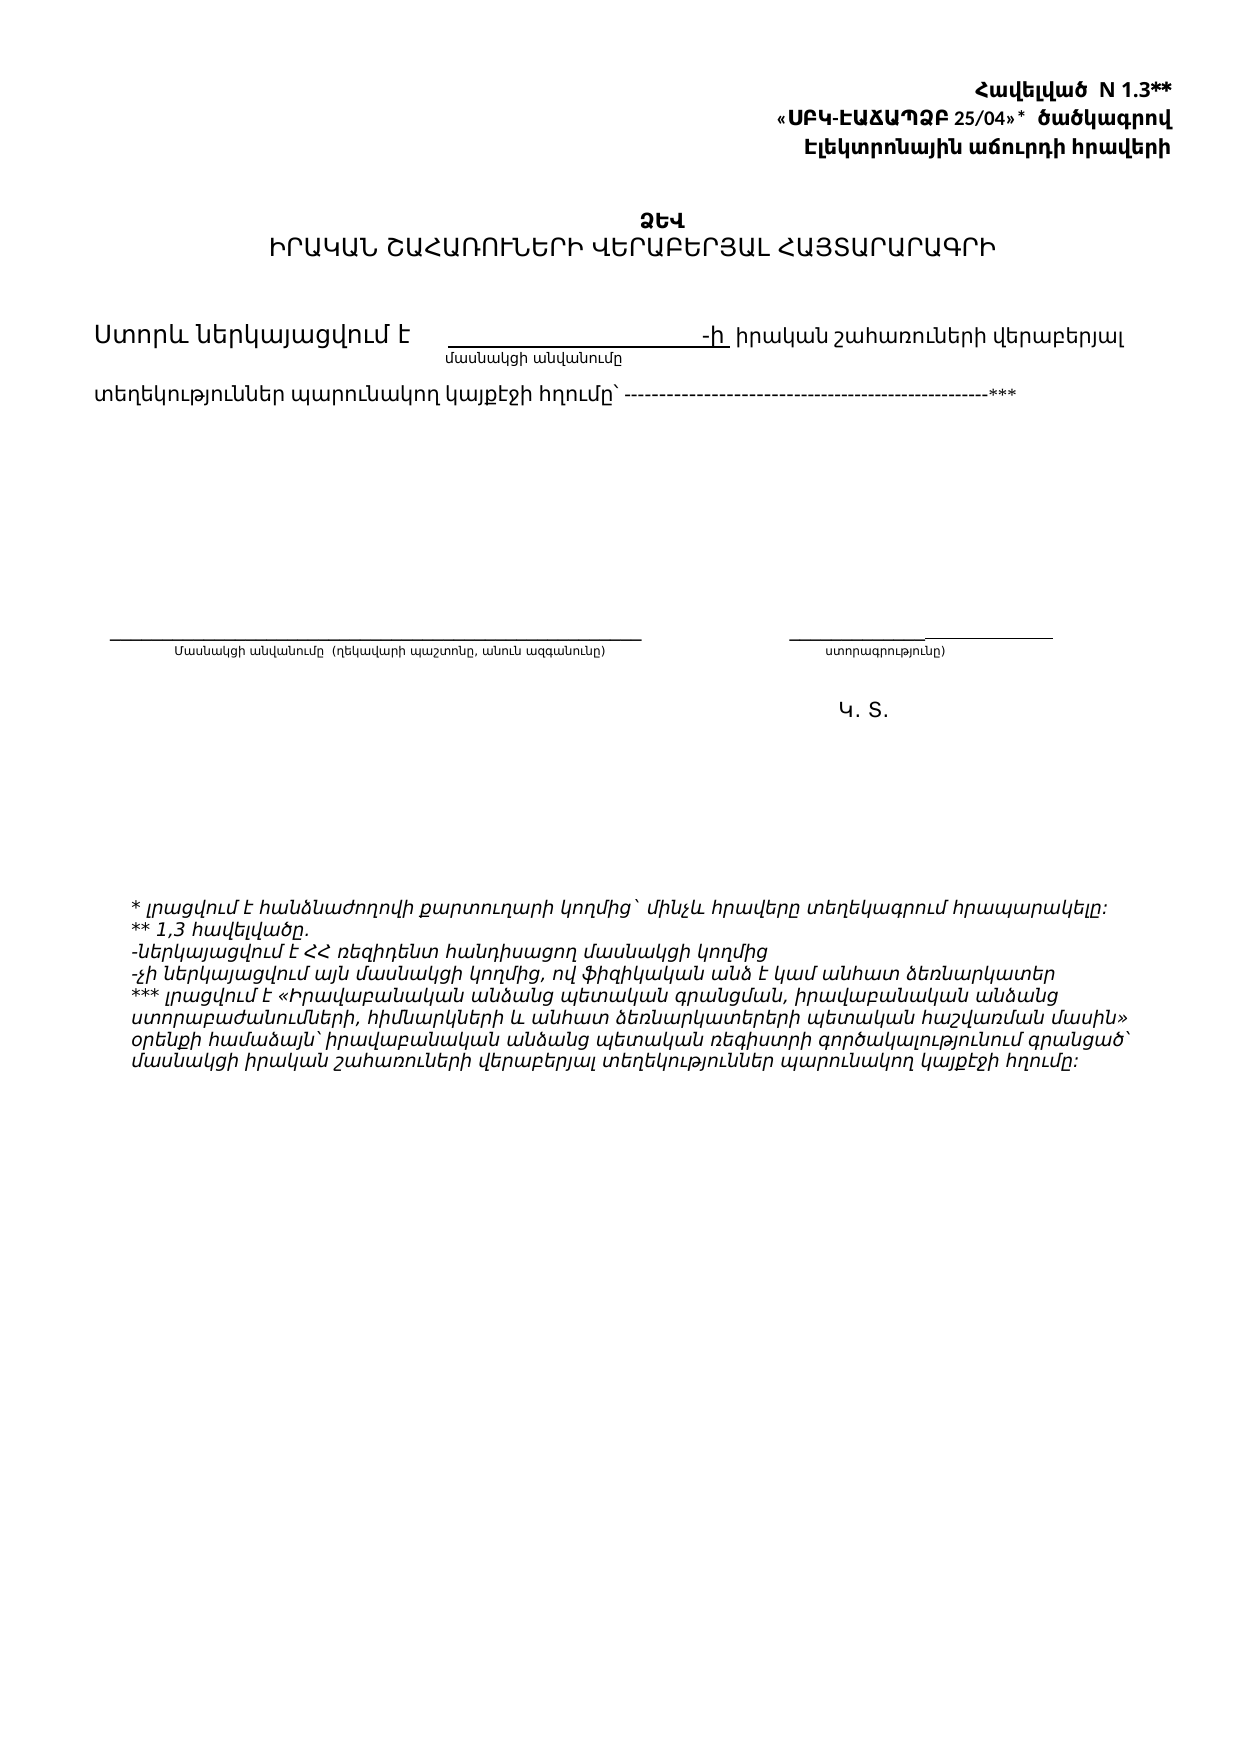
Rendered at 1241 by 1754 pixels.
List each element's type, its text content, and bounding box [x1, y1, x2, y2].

text Ստորև ներկայացվում է -ի իրական շահառուների վերաբերյալ [94, 321, 1171, 350]
text -ներկայացվում է ՀՀ ռեզիդենտ հանդիսացող մասնակցի կողմից [131, 941, 1171, 963]
text ___________________________________________________ _____________ Մասնակցի անվանումը (ղեկավարի պաշտոնը, անուն ազգանունը) ստորագրությունը) [94, 617, 1171, 669]
text «ՍԲԿ-ԷԱՃԱՊՁԲ 25/04»* ծածկագրով [94, 103, 1171, 132]
text Հավելված N 1.3** [94, 75, 1171, 103]
text մասնակցի անվանումը [94, 350, 1171, 379]
text * լրացվում է հանձնաժողովի քարտուղարի կողմից` մինչև հրավերը տեղեկագրում հրապարակելը: [131, 897, 1171, 919]
text ՁԵՎ [94, 209, 1171, 233]
text ԻՐԱԿԱՆ ՇԱՀԱՌՈՒՆԵՐԻ ՎԵՐԱԲԵՐՅԱԼ ՀԱՅՏԱՐԱՐԱԳՐԻ [94, 233, 1171, 262]
text Էլեկտրոնային աճուրդի հրավերի [94, 132, 1171, 160]
text Կ. Տ. [94, 698, 1171, 722]
text *** լրացվում է «Իրավաբանական անձանց պետական գրանցման, իրավաբանական անձանց ստորաբաժանումների, հիմնարկների և անհատ ձեռնարկատերերի պետական հաշվառման մասին» օրենքի համաձայն՝ իրավաբանական անձանց պետական ռեգիստրի գործակալությունում գրանցած՝ մասնակցի իրական շահառուների վերաբերյալ տեղեկություններ պարունակող կայքէջի հղումը: [131, 985, 1171, 1072]
text -չի ներկայացվում այն մասնակցի կողմից, ով ֆիզիկական անձ է կամ անհատ ձեռնարկատեր [131, 963, 1171, 985]
text ** 1,3 հավելվածը․ [131, 919, 1171, 941]
text տեղեկություններ պարունակող կայքէջի հղումը՝ ----------------------------------------------------*** [94, 379, 1171, 408]
